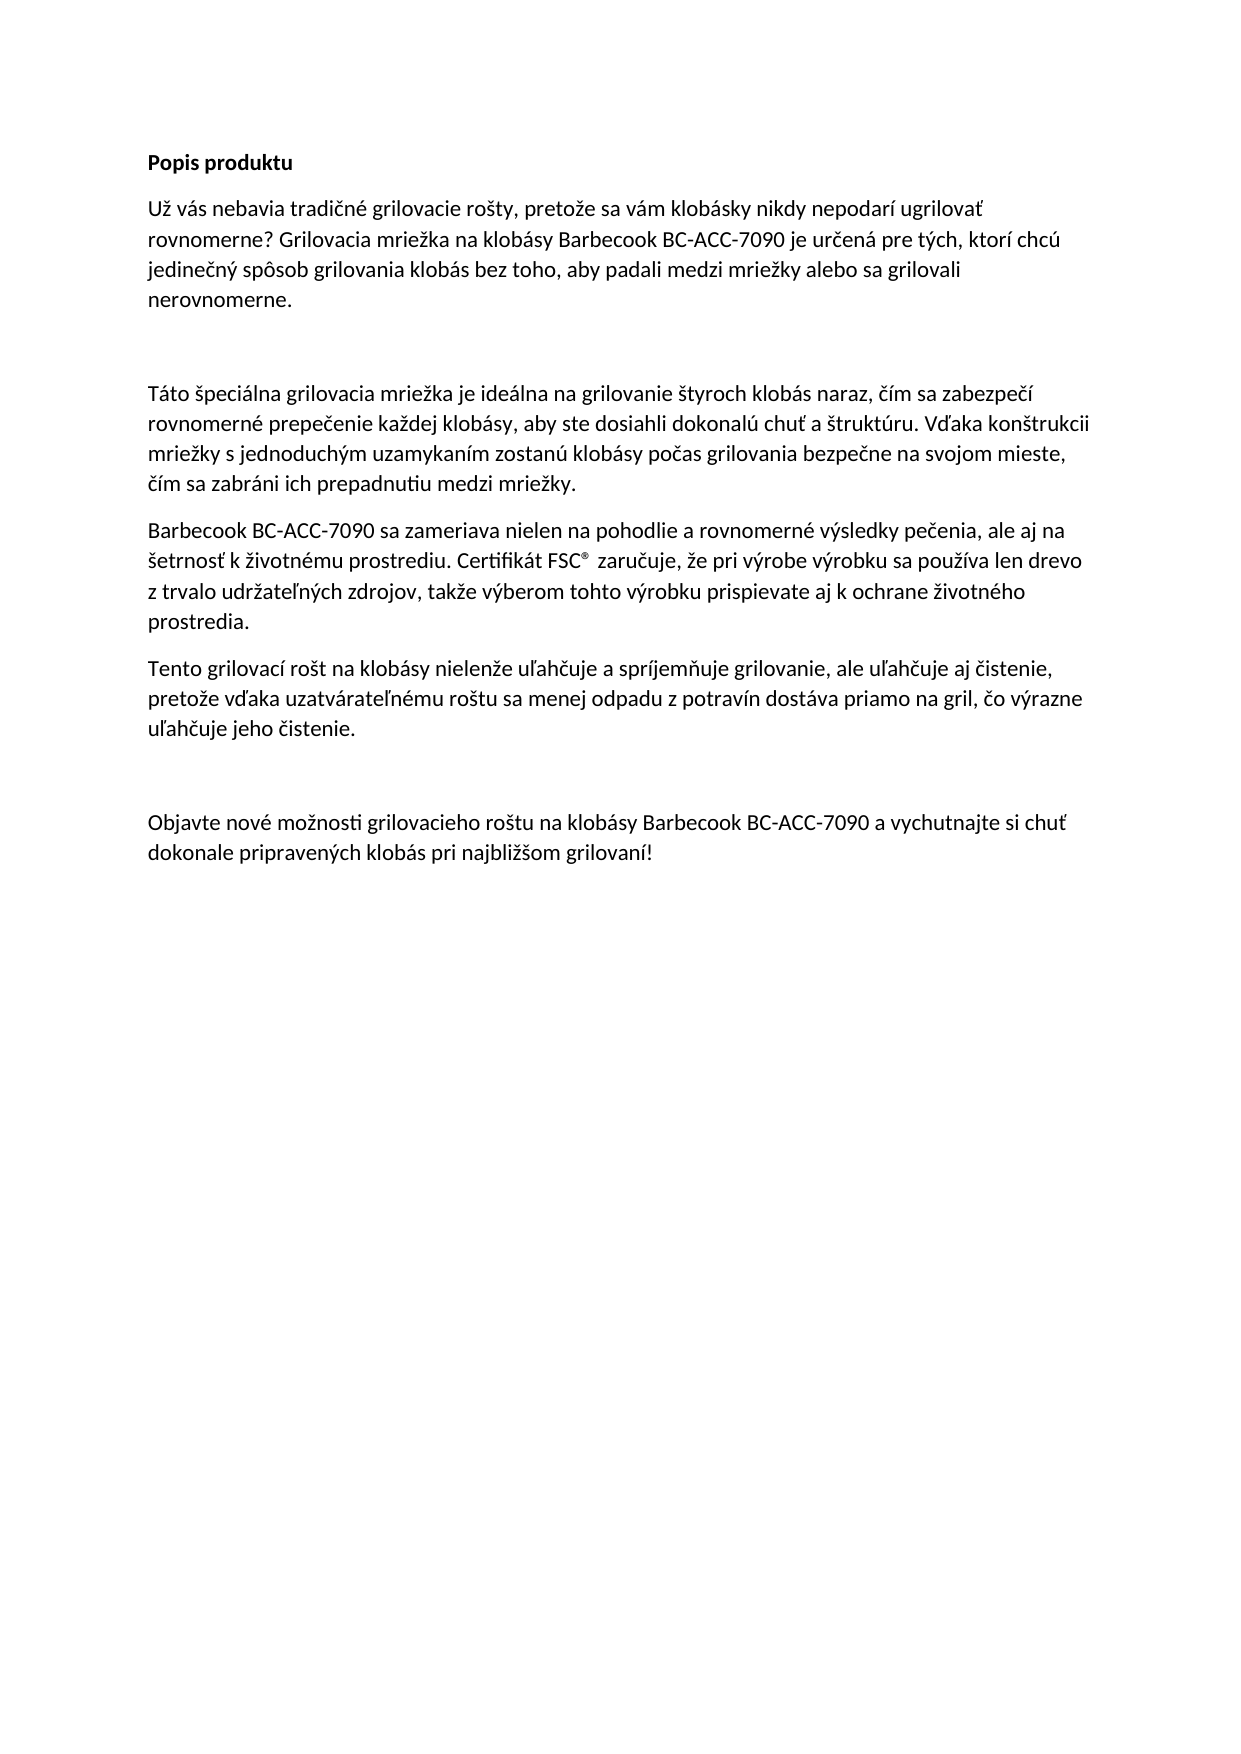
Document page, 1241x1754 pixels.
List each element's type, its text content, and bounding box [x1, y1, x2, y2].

text Už vás nebavia tradičné grilovacie rošty, pretože sa vám klobásky nikdy nepodarí ugrilovať rovnomerne? Grilovacia mriežka na klobásy Barbecook BC-ACC-7090 je určená pre tých, ktorí chcú jedinečný spôsob grilovania klobás bez toho, aby padali medzi mriežky alebo sa grilovali nerovnomerne. [148, 194, 1093, 313]
text Objavte nové možnosti grilovacieho roštu na klobásy Barbecook BC-ACC-7090 a vychutnajte si chuť dokonale pripravených klobás pri najbližšom grilovaní! [148, 808, 1093, 866]
text Popis produktu [148, 148, 1093, 176]
text Táto špeciálna grilovacia mriežka je ideálna na grilovanie štyroch klobás naraz, čím sa zabezpečí rovnomerné prepečenie každej klobásy, aby ste dosiahli dokonalú chuť a štruktúru. Vďaka konštrukcii mriežky s jednoduchým uzamykaním zostanú klobásy počas grilovania bezpečne na svojom mieste, čím sa zabráni ich prepadnutiu medzi mriežky. [148, 379, 1093, 497]
text Tento grilovací rošt na klobásy nielenže uľahčuje a spríjemňuje grilovanie, ale uľahčuje aj čistenie, pretože vďaka uzatvárateľnému roštu sa menej odpadu z potravín dostáva priamo na gril, čo výrazne uľahčuje jeho čistenie. [148, 654, 1093, 742]
text Barbecook BC-ACC-7090 sa zameriava nielen na pohodlie a rovnomerné výsledky pečenia, ale aj na šetrnosť k životnému prostrediu. Certifikát FSC® zaručuje, že pri výrobe výrobku sa používa len drevo z trvalo udržateľných zdrojov, takže výberom tohto výrobku prispievate aj k ochrane životného prostredia. [148, 516, 1093, 635]
